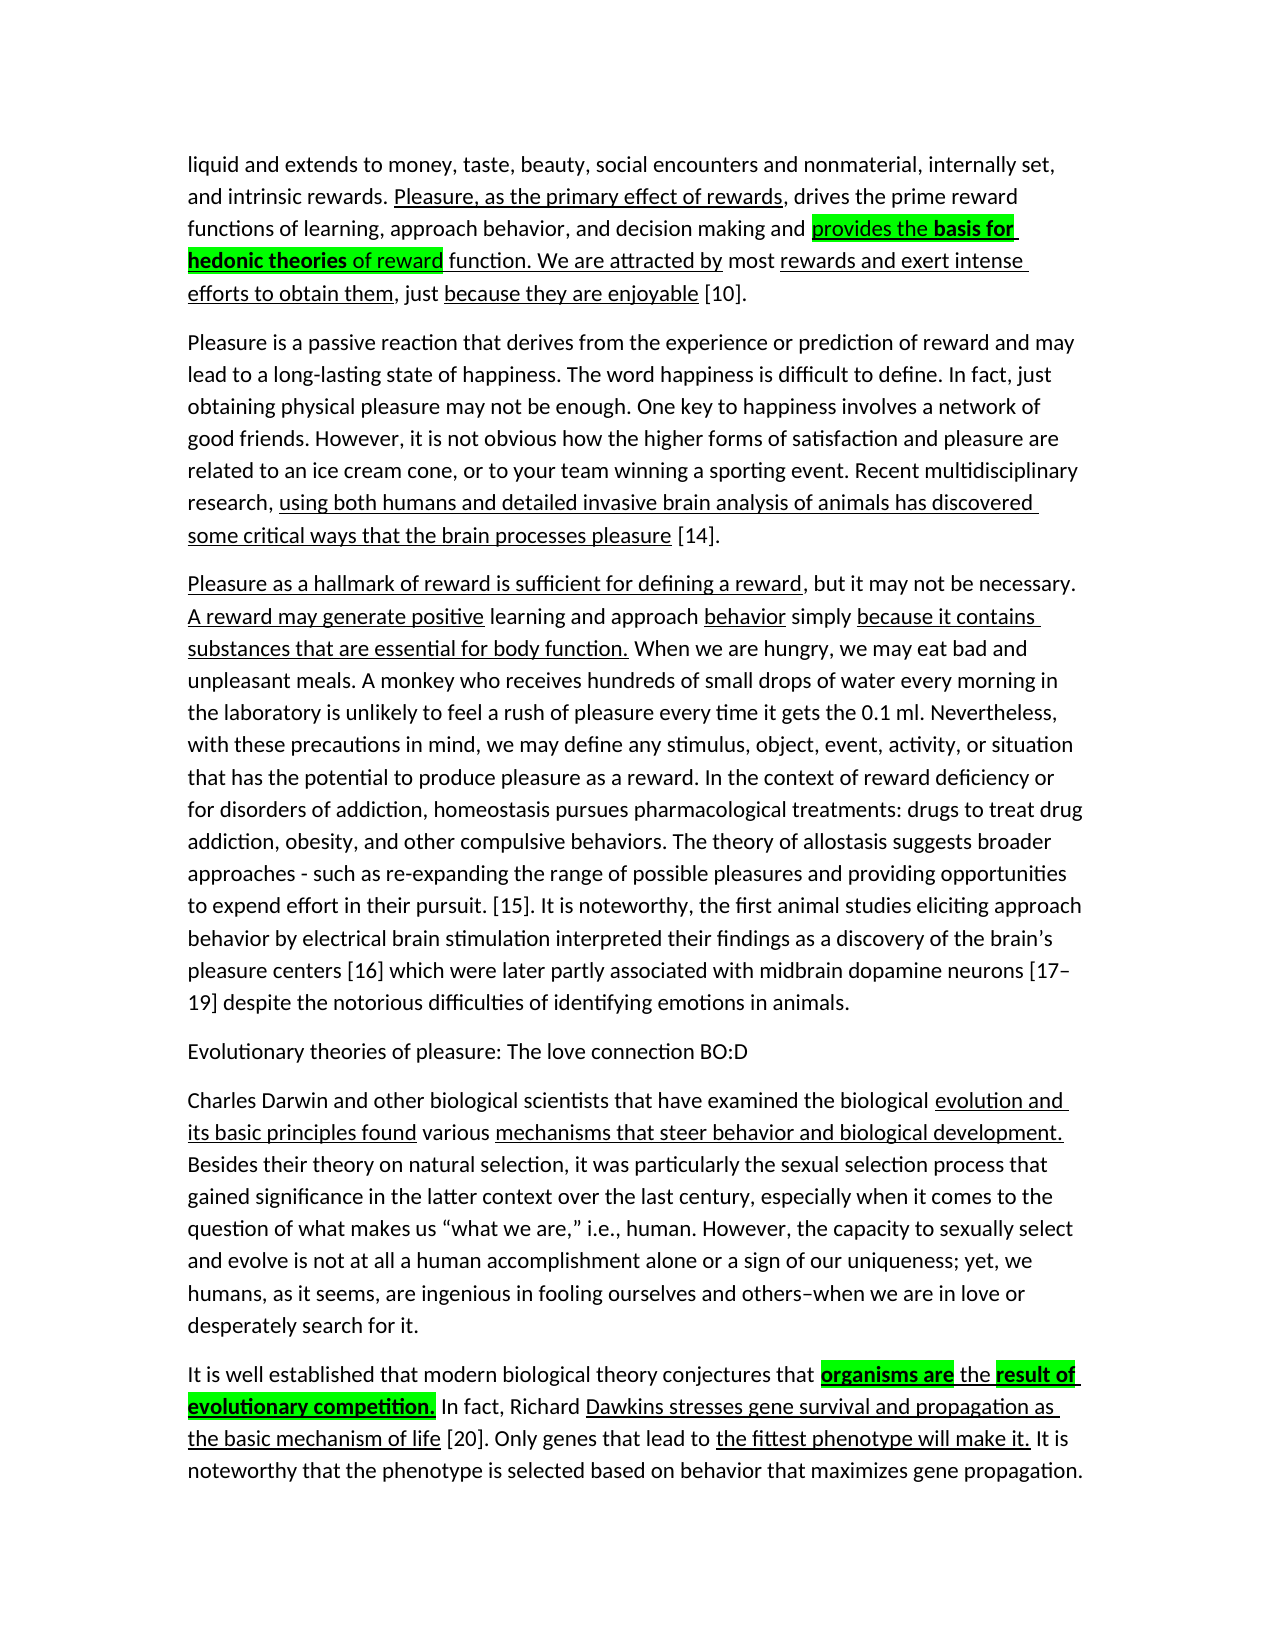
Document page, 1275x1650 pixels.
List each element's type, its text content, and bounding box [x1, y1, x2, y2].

text Charles Darwin and other biological scientists that have examined the biological evolution and its basic principles found various mechanisms that steer behavior and biological development. Besides their theory on natural selection, it was particularly the sexual selection process that gained significance in the latter context over the last century, especially when it comes to the question of what makes us “what we are,” i.e., human. However, the capacity to sexually select and evolve is not at all a human accomplishment alone or a sign of our uniqueness; yet, we humans, as it seems, are ingenious in fooling ourselves and others–when we are in love or desperately search for it. [187, 1086, 1087, 1339]
text Pleasure is a passive reaction that derives from the experience or prediction of reward and may lead to a long-lasting state of happiness. The word happiness is difficult to define. In fact, just obtaining physical pleasure may not be enough. One key to happiness involves a network of good friends. However, it is not obvious how the higher forms of satisfaction and pleasure are related to an ice cream cone, or to your team winning a sporting event. Recent multidisciplinary research, using both humans and detailed invasive brain analysis of animals has discovered some critical ways that the brain processes pleasure [14]. [187, 328, 1087, 549]
text Pleasure as a hallmark of reward is sufficient for defining a reward, but it may not be necessary. A reward may generate positive learning and approach behavior simply because it contains substances that are essential for body function. When we are hungry, we may eat bad and unpleasant meals. A monkey who receives hundreds of small drops of water every morning in the laboratory is unlikely to feel a rush of pleasure every time it gets the 0.1 ml. Nevertheless, with these precautions in mind, we may define any stimulus, object, event, activity, or situation that has the potential to produce pleasure as a reward. In the context of reward deficiency or for disorders of addiction, homeostasis pursues pharmacological treatments: drugs to treat drug addiction, obesity, and other compulsive behaviors. The theory of allostasis suggests broader approaches - such as re-expanding the range of possible pleasures and providing opportunities to expend effort in their pursuit. [15]. It is noteworthy, the first animal studies eliciting approach behavior by electrical brain stimulation interpreted their findings as a discovery of the brain’s pleasure centers [16] which were later partly associated with midbrain dopamine neurons [17–19] despite the notorious difficulties of identifying emotions in animals. [187, 569, 1087, 1016]
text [187, 1360, 1087, 1484]
text Evolutionary theories of pleasure: The love connection BO:D [187, 1037, 1087, 1065]
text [187, 150, 1087, 307]
